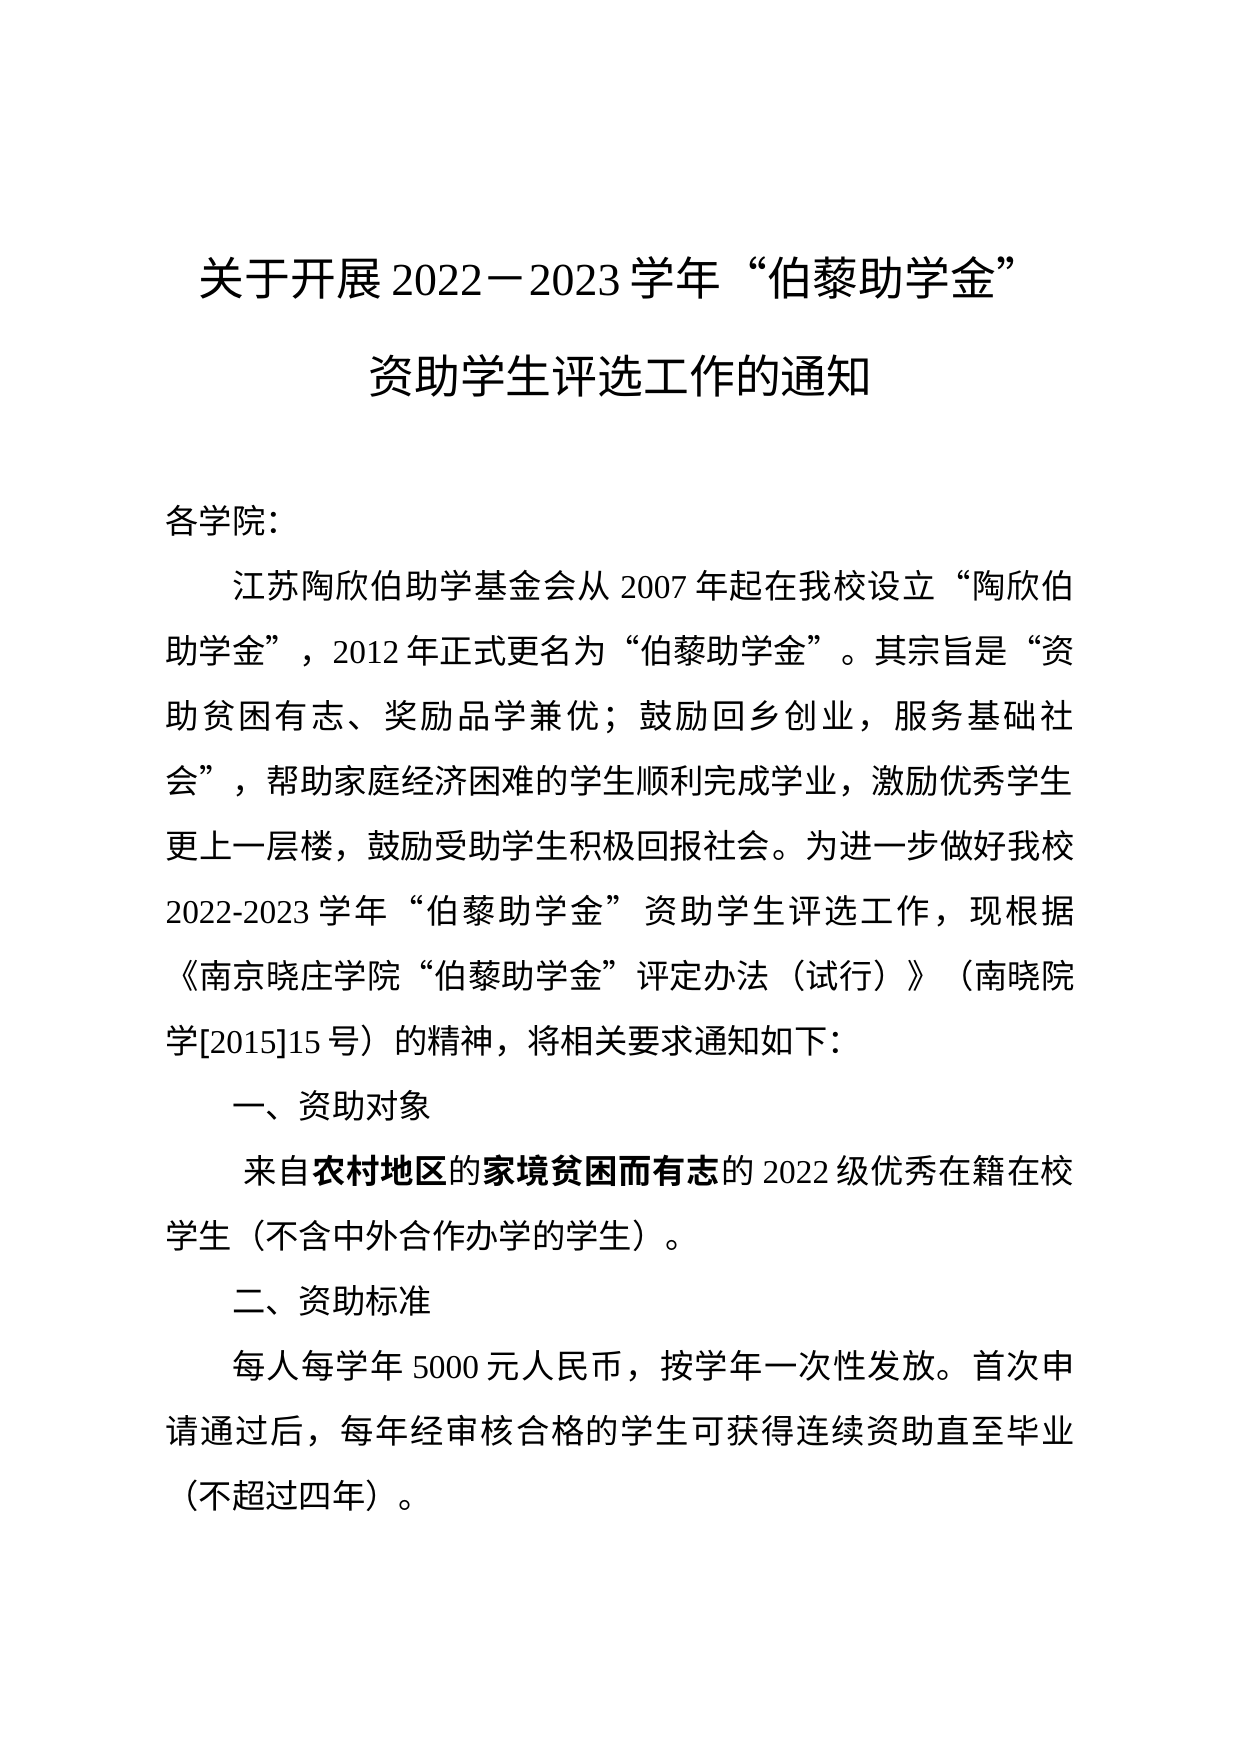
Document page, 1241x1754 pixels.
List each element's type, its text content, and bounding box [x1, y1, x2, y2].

list 每人每学年5000元人民币，按学年一次性发放。首次申请通过后，每年经审核合格的学生可获得连续资助直至毕业（不超过四年）。 [165, 1332, 1075, 1527]
text 各学院： [165, 487, 1075, 552]
text 资助学生评选工作的通知 [165, 324, 1075, 422]
text 关于开展2022－2023学年“伯藜助学金” [165, 227, 1075, 324]
text 来自农村地区的家境贫困而有志的2022级优秀在籍在校学生（不含中外合作办学的学生）。 [165, 1137, 1075, 1267]
text 江苏陶欣伯助学基金会从2007年起在我校设立“陶欣伯助学金”，2012年正式更名为“伯藜助学金”。其宗旨是“资助贫困有志、奖励品学兼优；鼓励回乡创业，服务基础社会”，帮助家庭经济困难的学生顺利完成学业，激励优秀学生更上一层楼，鼓励受助学生积极回报社会。为进一步做好我校2022-2023学年“伯藜助学金”资助学生评选工作，现根据《南京晓庄学院“伯藜助学金”评定办法（试行）》（南晓院学[2015]15号）的精神，将相关要求通知如下： [165, 552, 1075, 1072]
text 二、资助标准 [165, 1267, 1075, 1332]
text 一、资助对象 [165, 1072, 1075, 1137]
